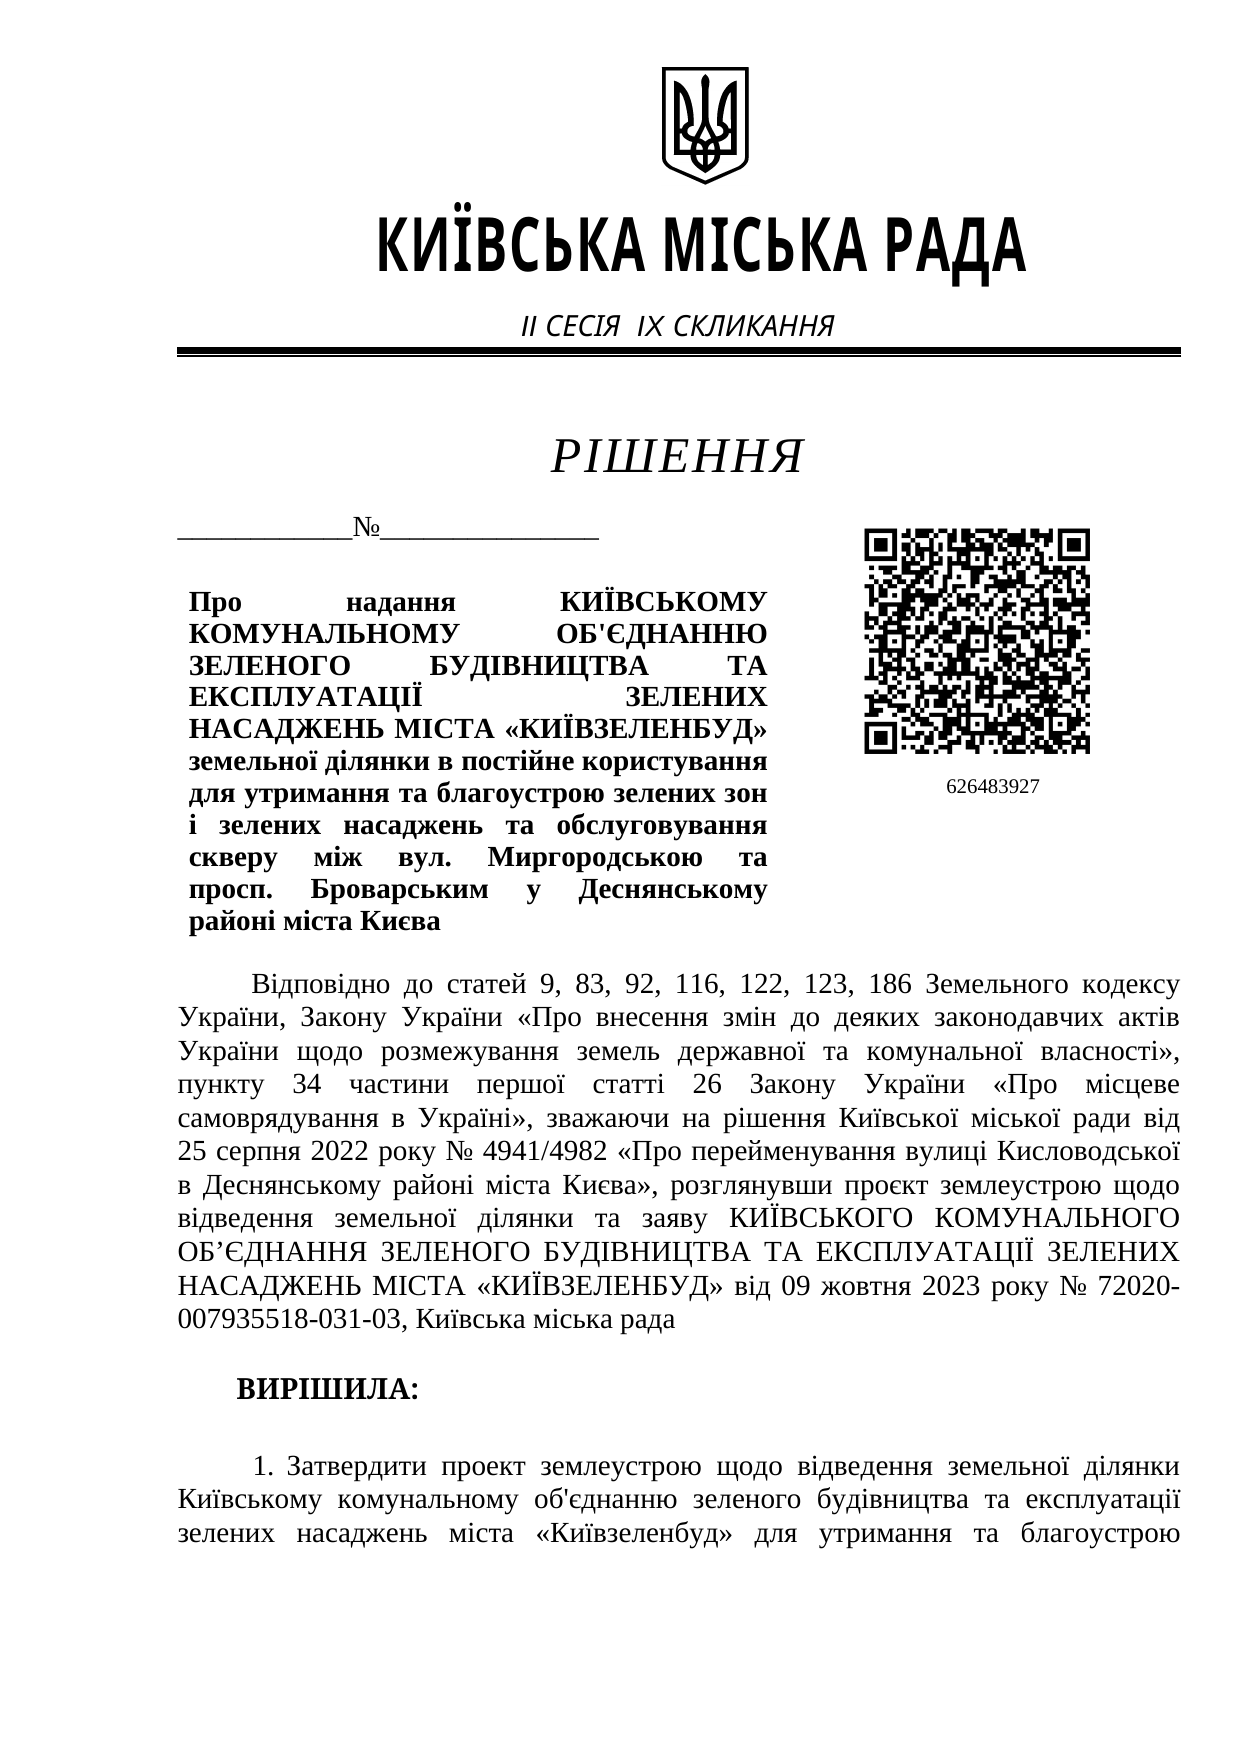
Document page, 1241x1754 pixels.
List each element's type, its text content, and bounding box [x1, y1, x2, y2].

subtitle II сесія IX скликання [177, 306, 1181, 347]
text ____________№_______________ [177, 509, 1181, 542]
subtitle РІШЕННЯ [177, 426, 1181, 483]
picture [846, 511, 1108, 772]
picture [660, 67, 751, 186]
table_header Про надання КИЇВСЬКОМУ КОМУНАЛЬНОМУ ОБ'ЄДНАННЮ ЗЕЛЕНОГО БУДІВНИЦТВА ТА ЕКСПЛУАТАЦІЇ ЗЕЛЕНИХ НАСАДЖЕНЬ МІСТА «КИЇВЗЕЛЕНБУД» земельної ділянки в постійне користування для утримання та благоустрою зелених зон і зелених насаджень та обслуговування скверу між вул. Миргородською та просп. Броварським у Деснянському районі міста Києва [177, 586, 779, 936]
text ВИРІШИЛА: [177, 1368, 1181, 1408]
text Відповідно до статей 9, 83, 92, 116, 122, 123, 186 Земельного кодексу України, Закону України «Про внесення змін до деяких законодавчих актів України щодо розмежування земель державної та комунальної власності», пункту 34 частини першої статті 26 Закону України «Про місцеве самоврядування в Україні», зважаючи на рішення Київської міської ради від 25 серпня 2022 року № 4941/4982 «Про перейменування вулиці Кисловодської в Деснянському районі міста Києва», розглянувши проєкт землеустрою щодо відведення земельної ділянки та заяву КИЇВСЬКОГО КОМУНАЛЬНОГО ОБ’ЄДНАННЯ ЗЕЛЕНОГО БУДІВНИЦТВА ТА ЕКСПЛУАТАЦІЇ ЗЕЛЕНИХ НАСАДЖЕНЬ МІСТА «КИЇВЗЕЛЕНБУД» від 09 жовтня 2023 року № 72020-007935518-031-03, Київська міська рада [177, 966, 1181, 1335]
text КИЇВСЬКА МІСЬКА РАДА [222, 191, 1181, 293]
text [177, 1448, 1181, 1548]
